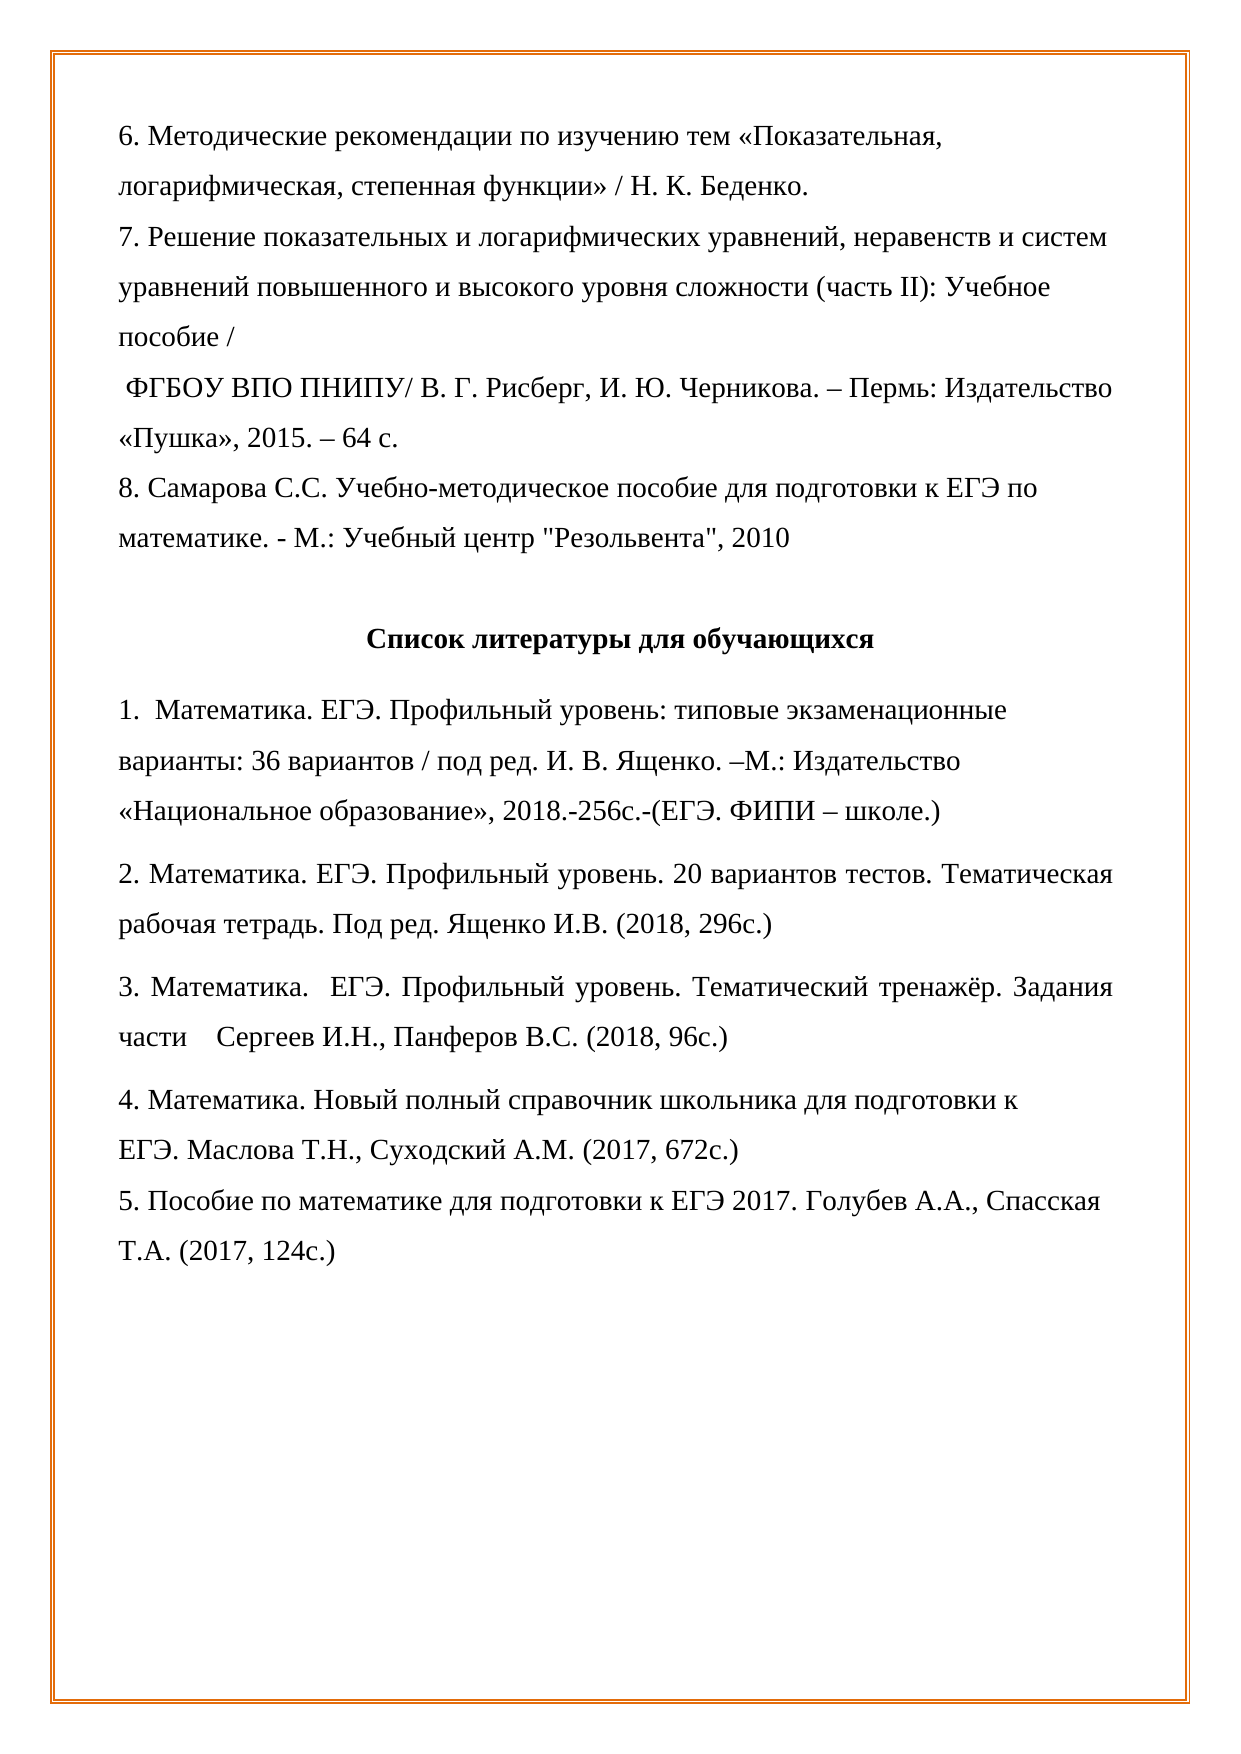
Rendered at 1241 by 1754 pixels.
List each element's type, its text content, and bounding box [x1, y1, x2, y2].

text 3. Математика. ЕГЭ. Профильный уровень. Тематический тренажёр. Задания части Сергеев И.Н., Панферов В.С. (2018, 96с.) [118, 969, 1114, 1053]
text 6. Методические рекомендации по изучению тем «Показательная, логарифмическая, степенная функции» / Н. К. Беденко. [118, 118, 1122, 202]
text 5. Пособие по математике для подготовки к ЕГЭ 2017. Голубев А.А., Спасская Т.А. (2017, 124с.) [118, 1183, 1122, 1267]
text 7. Решение показательных и логарифмических уравнений, неравенств и систем уравнений повышенного и высокого уровня сложности (часть II): Учебное пособие / [118, 219, 1122, 353]
text 4. Математика. Новый полный справочник школьника для подготовки к ЕГЭ. Маслова Т.Н., Суходский А.М. (2017, 672с.) [118, 1082, 1122, 1166]
text Список литературы для обучающихся [118, 621, 1122, 655]
text 1. Математика. ЕГЭ. Профильный уровень: типовые экзаменационные варианты: 36 вариантов / под ред. И. В. Ященко. –М.: Издательство «Национальное образование», 2018.-256с.-(ЕГЭ. ФИПИ – школе.) [118, 692, 1122, 827]
text 8. Самарова С.С. Учебно-методическое пособие для подготовки к ЕГЭ по математике. - М.: Учебный центр "Резольвента", 2010 [118, 470, 1122, 554]
text ФГБОУ ВПО ПНИПУ/ В. Г. Рисберг, И. Ю. Черникова. – Пермь: Издательство «Пушка», 2015. – 64 с. [118, 370, 1122, 453]
text 2. Математика. ЕГЭ. Профильный уровень. 20 вариантов тестов. Тематическая рабочая тетрадь. Под ред. Ященко И.В. (2018, 296с.) [118, 856, 1114, 940]
